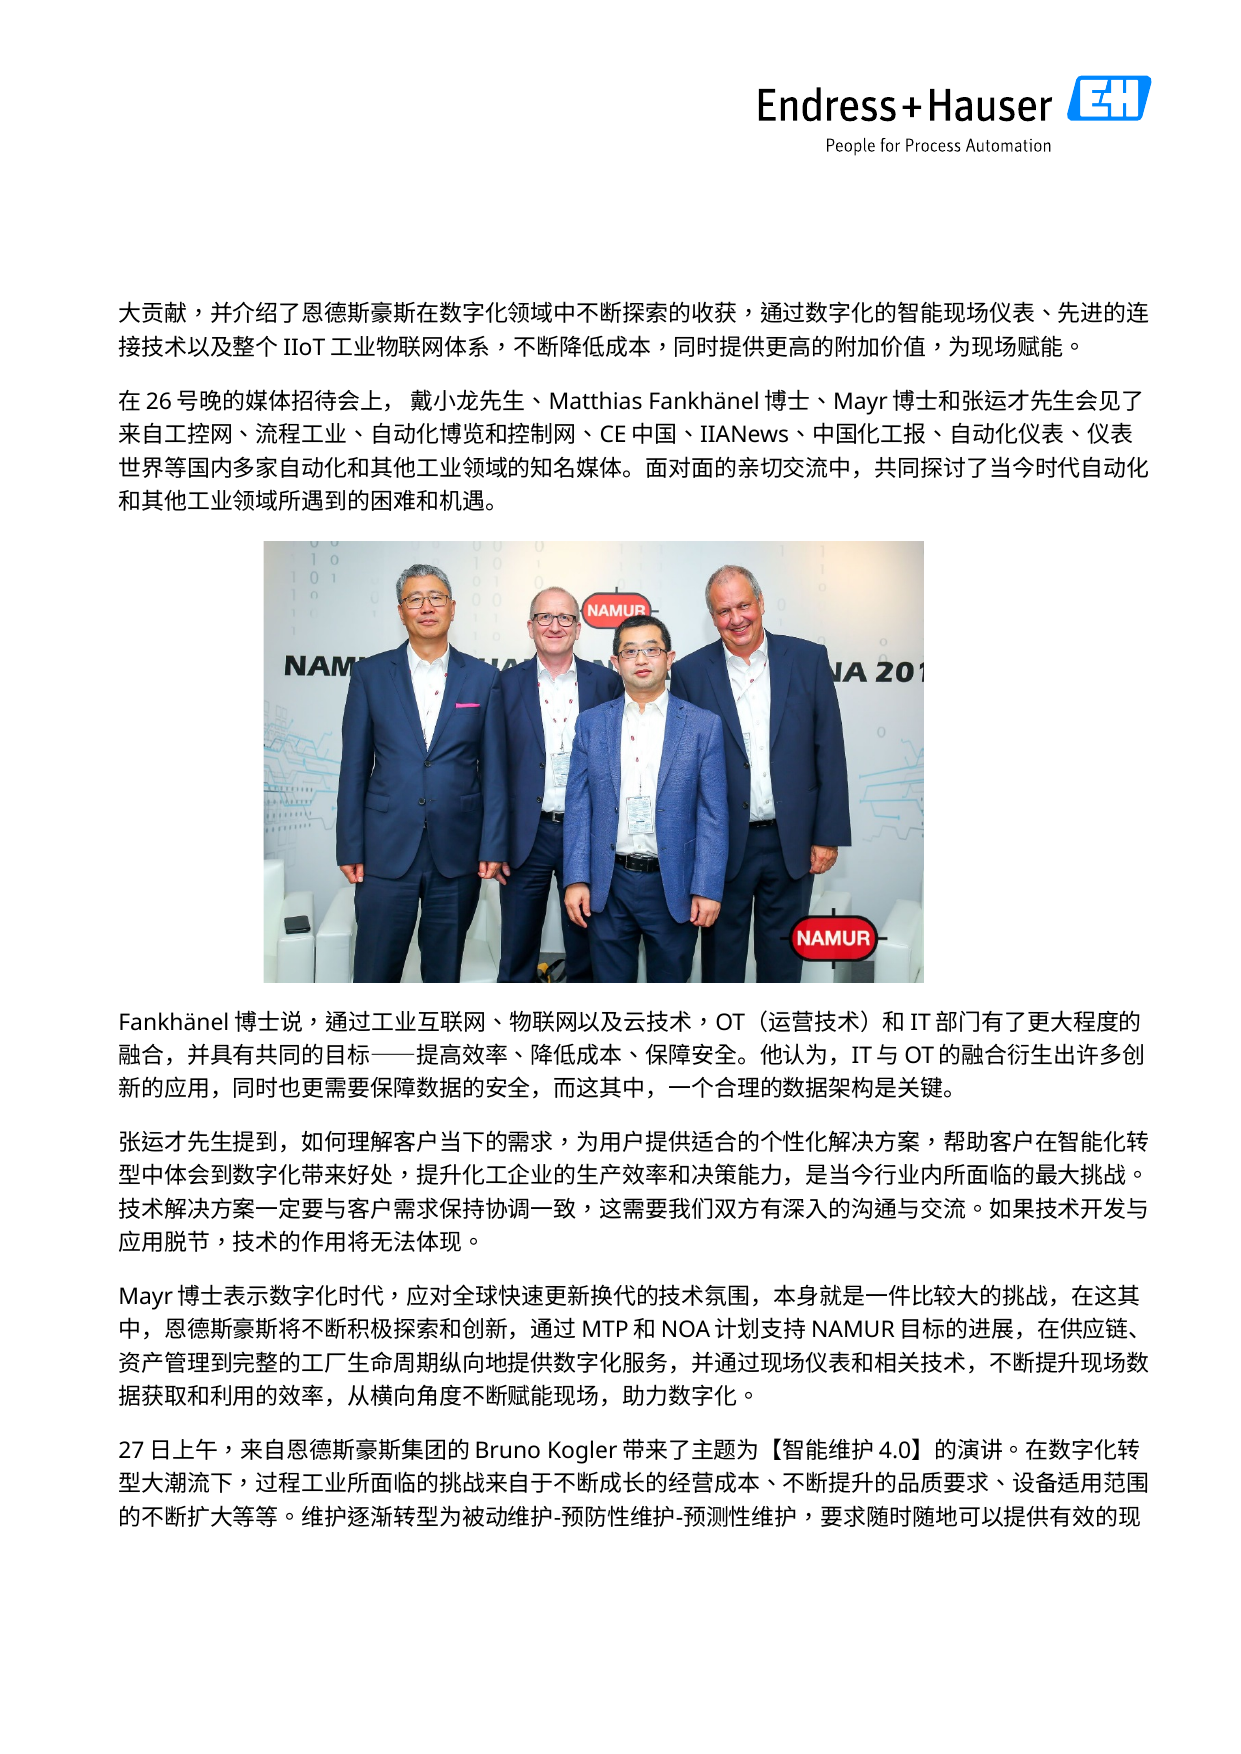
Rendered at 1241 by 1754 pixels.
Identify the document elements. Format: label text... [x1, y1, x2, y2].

text 在26号晚的媒体招待会上， 戴小龙先生、Matthias Fankhänel博士、Mayr博士和张运才先生会见了来自工控网、流程工业、自动化博览和控制网、CE中国、IIANews、中国化工报、自动化仪表、仪表世界等国内多家自动化和其他工业领域的知名媒体。面对面的亲切交流中，共同探讨了当今时代自动化和其他工业领域所遇到的困难和机遇。 [118, 383, 1152, 516]
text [118, 1432, 1152, 1532]
picture [263, 541, 924, 983]
text 张运才先生提到，如何理解客户当下的需求，为用户提供适合的个性化解决方案，帮助客户在智能化转型中体会到数字化带来好处，提升化工企业的生产效率和决策能力，是当今行业内所面临的最大挑战。技术解决方案一定要与客户需求保持协调一致，这需要我们双方有深入的沟通与交流。如果技术开发与应用脱节，技术的作用将无法体现。 [118, 1124, 1152, 1257]
text Mayr博士表示数字化时代，应对全球快速更新换代的技术氛围，本身就是一件比较大的挑战，在这其中，恩德斯豪斯将不断积极探索和创新，通过MTP和NOA计划支持NAMUR目标的进展，在供应链、资产管理到完整的工厂生命周期纵向地提供数字化服务，并通过现场仪表和相关技术，不断提升现场数据获取和利用的效率，从横向角度不断赋能现场，助力数字化。 [118, 1278, 1152, 1411]
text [118, 295, 1152, 362]
